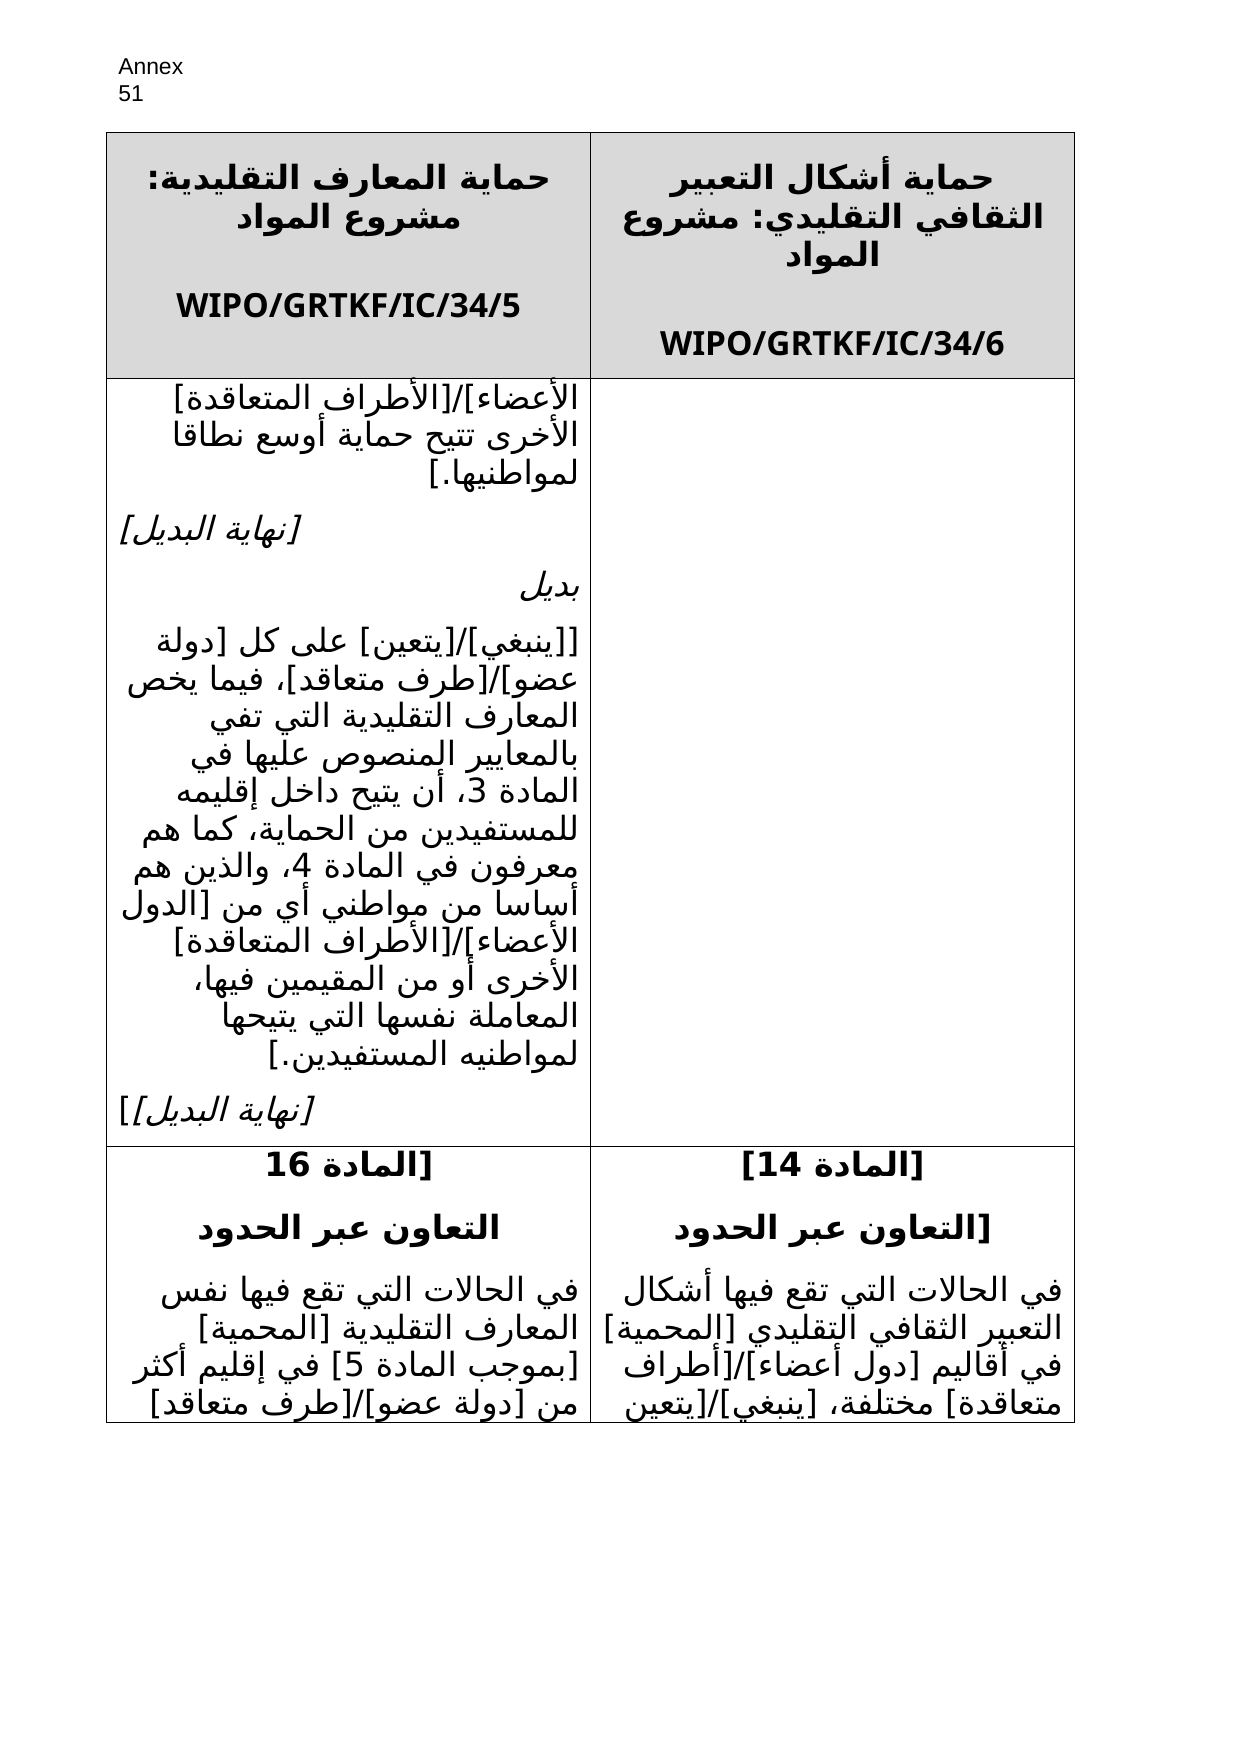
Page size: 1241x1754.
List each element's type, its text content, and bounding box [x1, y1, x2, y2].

table_header حماية أشكال التعبير الثقافي التقليدي: مشروع المواد WIPO/GRTKF/IC/34/6 [591, 133, 1074, 378]
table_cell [591, 379, 1074, 1146]
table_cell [107, 379, 590, 1146]
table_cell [107, 1147, 590, 1422]
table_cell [591, 1147, 1074, 1422]
table_header حماية المعارف التقليدية: مشروع المواد WIPO/GRTKF/IC/34/5 [107, 133, 590, 378]
